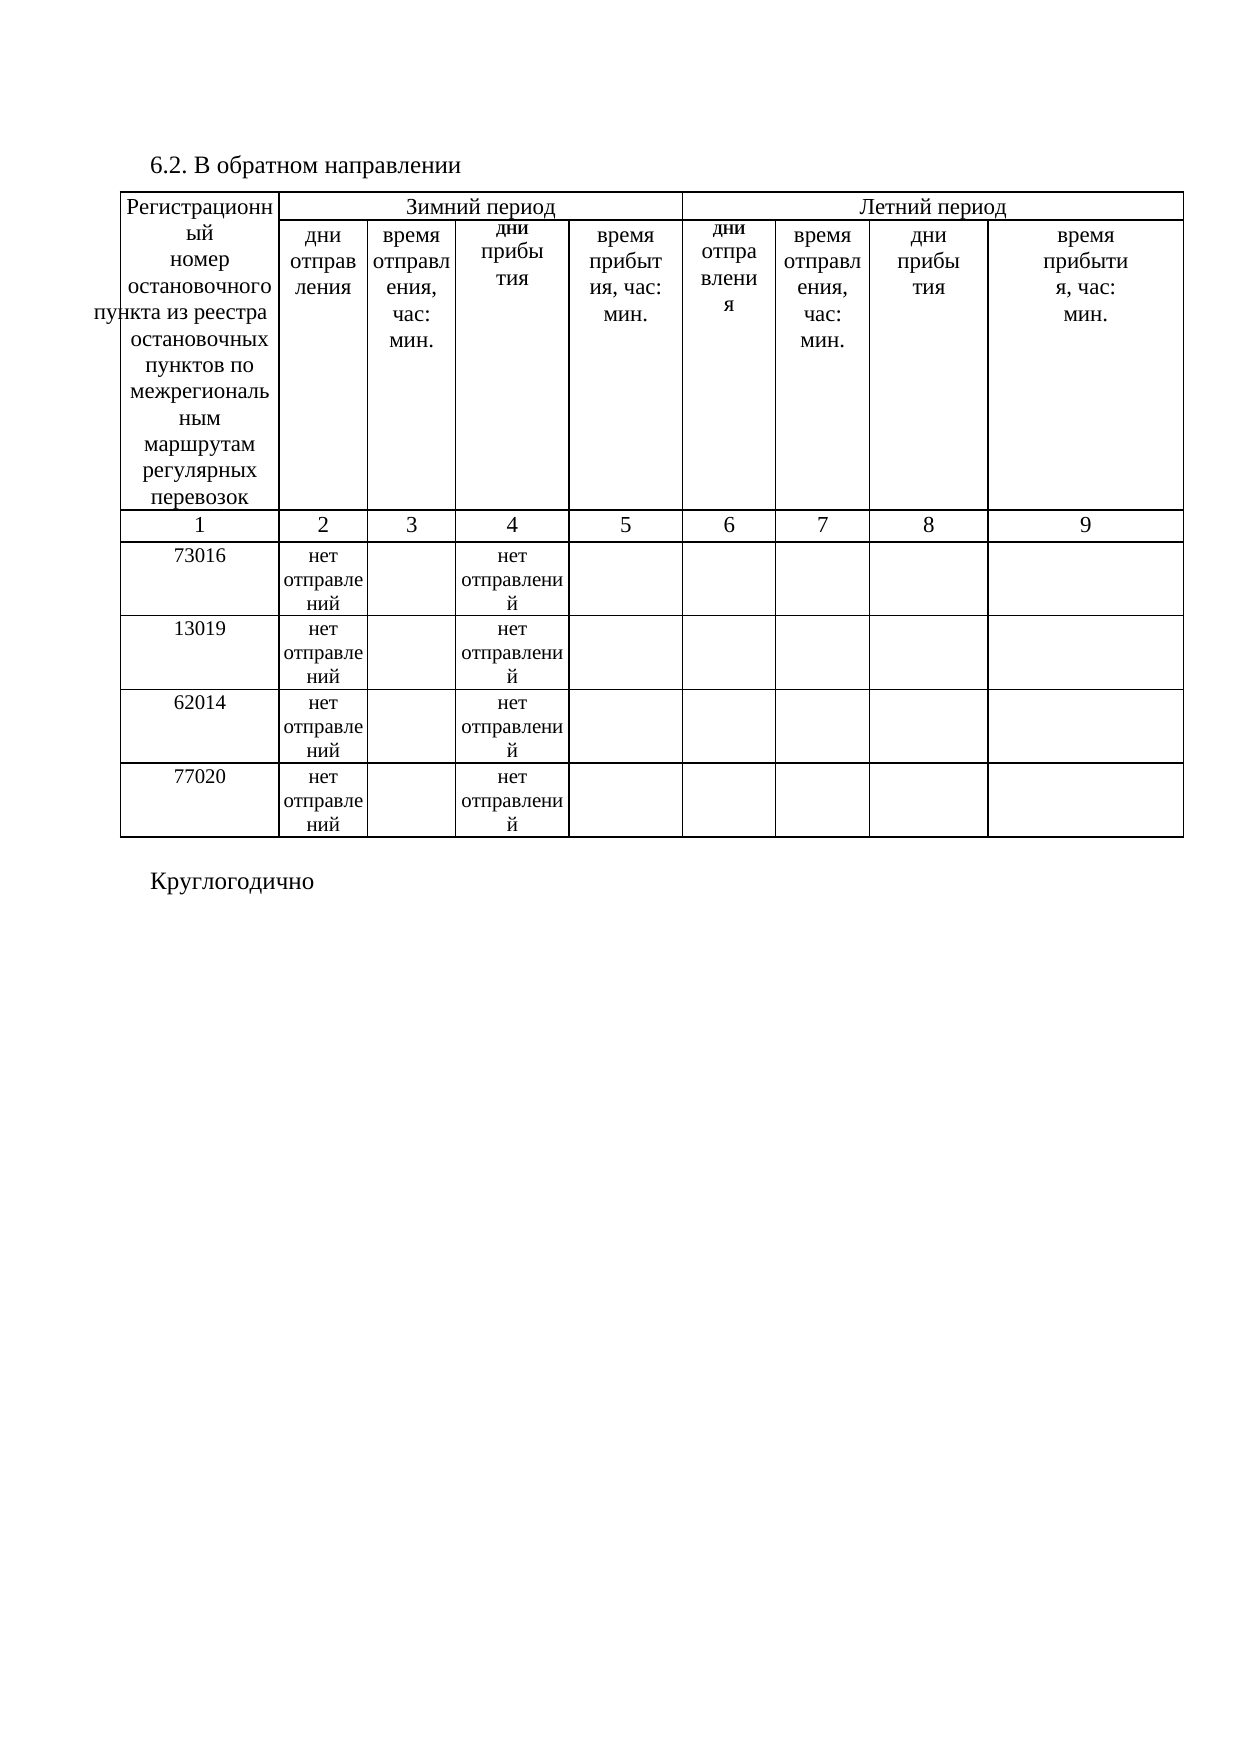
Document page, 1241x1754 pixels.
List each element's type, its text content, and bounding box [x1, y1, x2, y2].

table_cell [683, 543, 775, 615]
table_cell [570, 616, 682, 688]
text 6.2. В обратном направлении [150, 150, 1090, 179]
table_cell [989, 764, 1183, 836]
table_cell [776, 543, 869, 615]
table_cell 13019 [121, 616, 278, 688]
table_cell 7 [776, 511, 869, 541]
table_cell нет отправлений [456, 616, 568, 688]
table_cell [683, 690, 775, 762]
table_cell 3 [368, 511, 455, 541]
table_cell [368, 543, 455, 615]
text Круглогодично [150, 866, 1090, 895]
table_cell 6 [683, 511, 775, 541]
table_cell [683, 616, 775, 688]
table_cell нет отправлений [456, 764, 568, 836]
table_cell нет отправлений [280, 616, 367, 688]
table_cell [870, 690, 987, 762]
table_cell [989, 616, 1183, 688]
table_cell ДНИ отпра влени я [683, 221, 775, 509]
table_cell ДНИ прибы тия [456, 221, 568, 509]
table_cell время прибыт ия, час: мин. [570, 221, 682, 509]
table_cell [368, 690, 455, 762]
table_cell 8 [870, 511, 987, 541]
table_cell 2 [280, 511, 367, 541]
table_cell 77020 [121, 764, 278, 836]
table_cell [776, 764, 869, 836]
table_cell [989, 690, 1183, 762]
table_cell нет отправлений [280, 764, 367, 836]
table_header Регистрационный номер остановочного пункта из реестра остановочных пунктов по межрегиональным маршрутам регулярных перевозок [121, 193, 278, 509]
table_cell дни отправ ления [280, 221, 367, 509]
table_cell [683, 764, 775, 836]
table_cell 62014 [121, 690, 278, 762]
table_cell [870, 616, 987, 688]
table_cell [776, 616, 869, 688]
table_cell [776, 690, 869, 762]
table_cell время отправл ения, час: мин. [776, 221, 869, 509]
table_cell время отправл ения, час: мин. [368, 221, 455, 509]
table_cell нет отправлений [280, 543, 367, 615]
table_cell [870, 764, 987, 836]
table_cell [368, 764, 455, 836]
table_cell 9 [989, 511, 1183, 541]
table_cell время прибыти я, час: мин. [989, 221, 1183, 509]
table_cell 5 [570, 511, 682, 541]
table_cell [570, 764, 682, 836]
table_cell нет отправлений [456, 690, 568, 762]
table_cell 73016 [121, 543, 278, 615]
table_cell 1 [121, 511, 278, 541]
table_cell нет отправлений [280, 690, 367, 762]
table_cell [368, 616, 455, 688]
table_cell 4 [456, 511, 568, 541]
table_header Летний период [683, 193, 1183, 219]
table_cell [570, 543, 682, 615]
table_cell [570, 690, 682, 762]
table_header Зимний период [280, 193, 682, 219]
table_cell [870, 543, 987, 615]
table_cell дни прибы тия [870, 221, 987, 509]
table_cell нет отправлений [456, 543, 568, 615]
table_cell [989, 543, 1183, 615]
